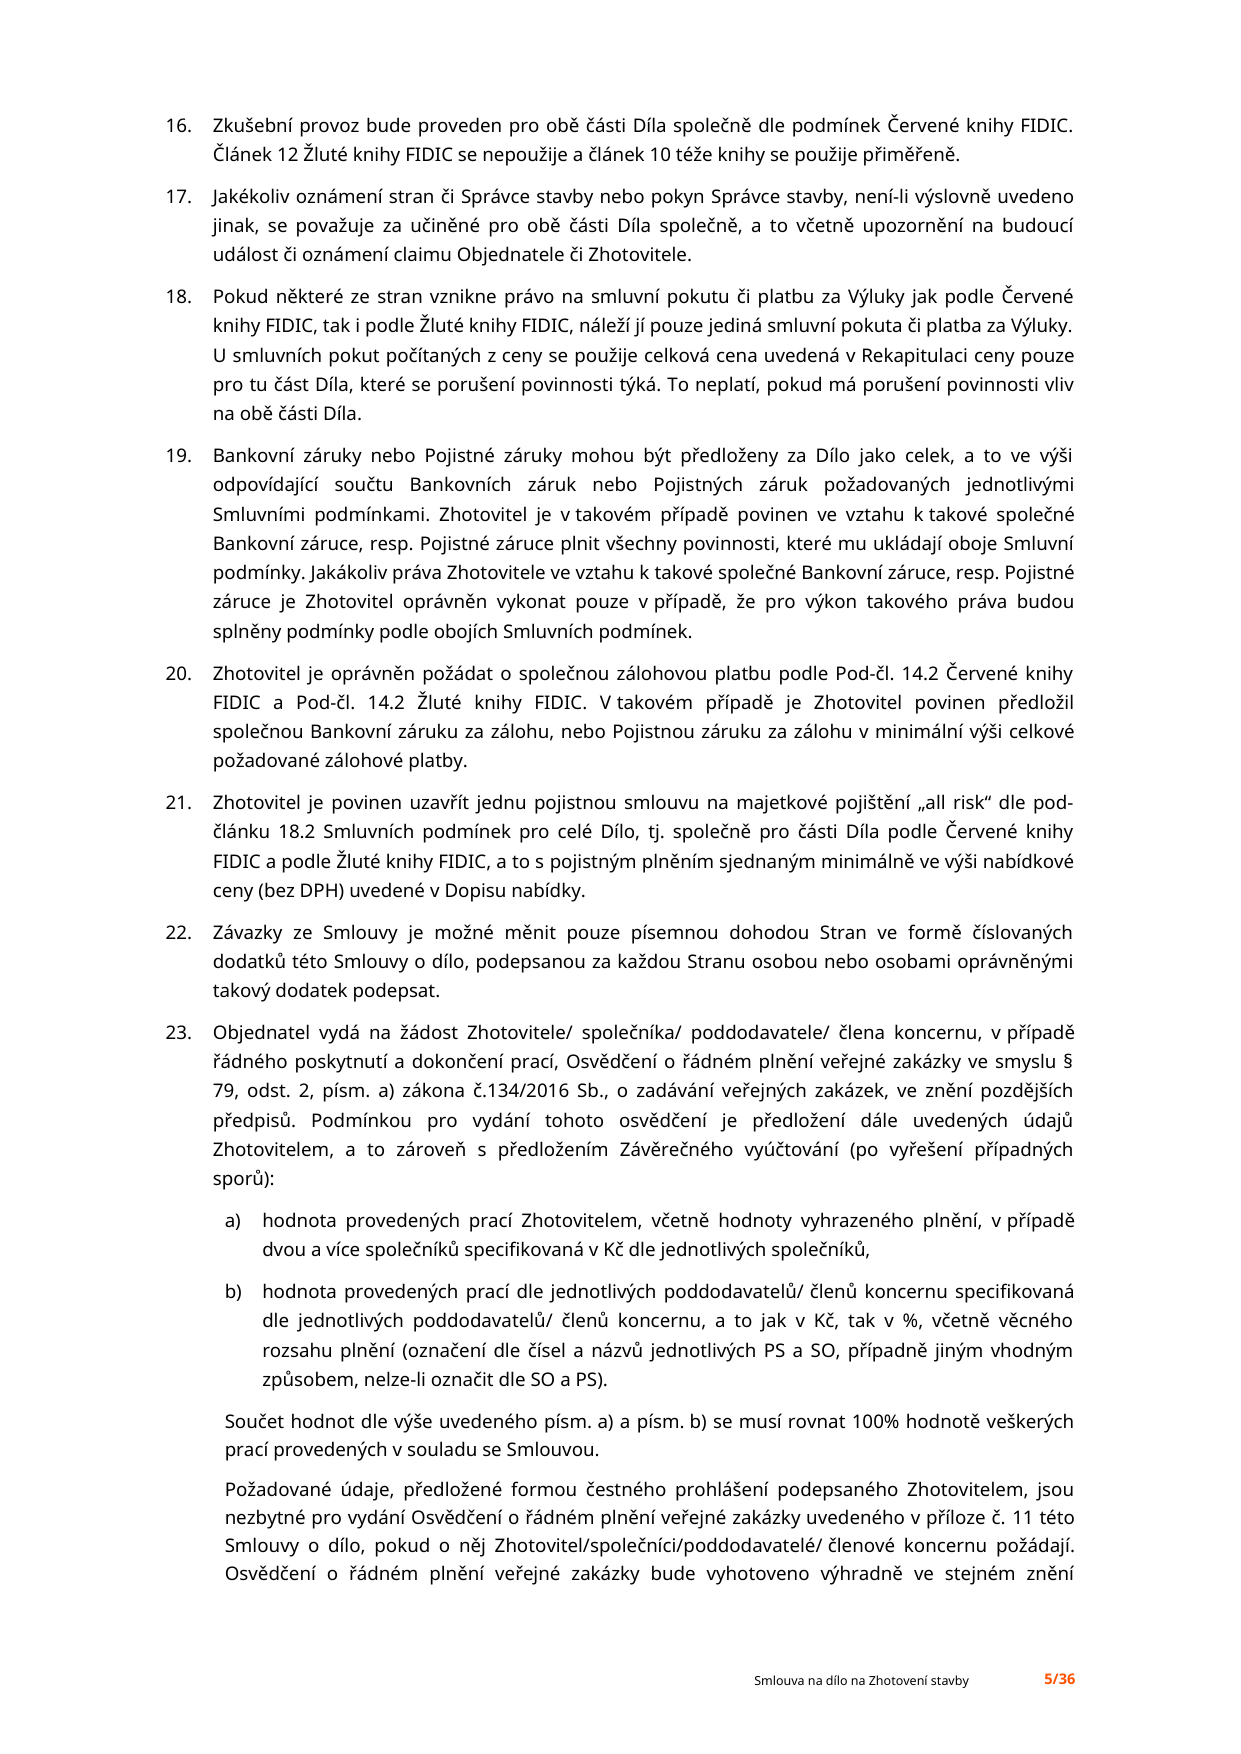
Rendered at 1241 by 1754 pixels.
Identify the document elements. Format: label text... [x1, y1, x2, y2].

text Závazky ze Smlouvy je možné měnit pouze písemnou dohodou Stran ve formě číslovaných dodatků této Smlouvy o dílo, podepsanou za každou Stranu osobou nebo osobami oprávněnými takový dodatek podepsat. [165, 919, 1075, 1003]
text hodnota provedených prací dle jednotlivých poddodavatelů/ členů koncernu specifikovaná dle jednotlivých poddodavatelů/ členů koncernu, a to jak v Kč, tak v %, včetně věcného rozsahu plnění (označení dle čísel a názvů jednotlivých PS a SO, případně jiným vhodným způsobem, nelze-li označit dle SO a PS). [224, 1278, 1075, 1392]
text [224, 1477, 1075, 1586]
text Zkušební provoz bude proveden pro obě části Díla společně dle podmínek Červené knihy FIDIC. Článek 12 Žluté knihy FIDIC se nepoužije a článek 10 téže knihy se použije přiměřeně. [165, 112, 1075, 167]
text Pokud některé ze stran vznikne právo na smluvní pokutu či platbu za Výluky jak podle Červené knihy FIDIC, tak i podle Žluté knihy FIDIC, náleží jí pouze jediná smluvní pokuta či platba za Výluky. U smluvních pokut počítaných z ceny se použije celková cena uvedená v Rekapitulaci ceny pouze pro tu část Díla, které se porušení povinnosti týká. To neplatí, pokud má porušení povinnosti vliv na obě části Díla. [165, 283, 1075, 426]
text Bankovní záruky nebo Pojistné záruky mohou být předloženy za Dílo jako celek, a to ve výši odpovídající součtu Bankovních záruk nebo Pojistných záruk požadovaných jednotlivými Smluvními podmínkami. Zhotovitel je v takovém případě povinen ve vztahu k takové společné Bankovní záruce, resp. Pojistné záruce plnit všechny povinnosti, které mu ukládají oboje Smluvní podmínky. Jakákoliv práva Zhotovitele ve vztahu k takové společné Bankovní záruce, resp. Pojistné záruce je Zhotovitel oprávněn vykonat pouze v případě, že pro výkon takového práva budou splněny podmínky podle obojích Smluvních podmínek. [165, 442, 1075, 643]
text hodnota provedených prací Zhotovitelem, včetně hodnoty vyhrazeného plnění, v případě dvou a více společníků specifikovaná v Kč dle jednotlivých společníků, [224, 1207, 1075, 1262]
text Jakékoliv oznámení stran či Správce stavby nebo pokyn Správce stavby, není-li výslovně uvedeno jinak, se považuje za učiněné pro obě části Díla společně, a to včetně upozornění na budoucí událost či oznámení claimu Objednatele či Zhotovitele. [165, 183, 1075, 267]
text Zhotovitel je oprávněn požádat o společnou zálohovou platbu podle Pod-čl. 14.2 Červené knihy FIDIC a Pod-čl. 14.2 Žluté knihy FIDIC. V takovém případě je Zhotovitel povinen předložil společnou Bankovní záruku za zálohu, nebo Pojistnou záruku za zálohu v minimální výši celkové požadované zálohové platby. [165, 660, 1075, 773]
text Objednatel vydá na žádost Zhotovitele/ společníka/ poddodavatele/ člena koncernu, v případě řádného poskytnutí a dokončení prací, Osvědčení o řádném plnění veřejné zakázky ve smyslu § 79, odst. 2, písm. a) zákona č.134/2016 Sb., o zadávání veřejných zakázek, ve znění pozdějších předpisů. Podmínkou pro vydání tohoto osvědčení je předložení dále uvedených údajů Zhotovitelem, a to zároveň s předložením Závěrečného vyúčtování (po vyřešení případných sporů): [165, 1019, 1075, 1191]
text Zhotovitel je povinen uzavřít jednu pojistnou smlouvu na majetkové pojištění „all risk“ dle pod-článku 18.2 Smluvních podmínek pro celé Dílo, tj. společně pro části Díla podle Červené knihy FIDIC a podle Žluté knihy FIDIC, a to s pojistným plněním sjednaným minimálně ve výši nabídkové ceny (bez DPH) uvedené v Dopisu nabídky. [165, 789, 1075, 903]
text Součet hodnot dle výše uvedeného písm. a) a písm. b) se musí rovnat 100% hodnotě veškerých prací provedených v souladu se Smlouvou. [224, 1408, 1075, 1462]
